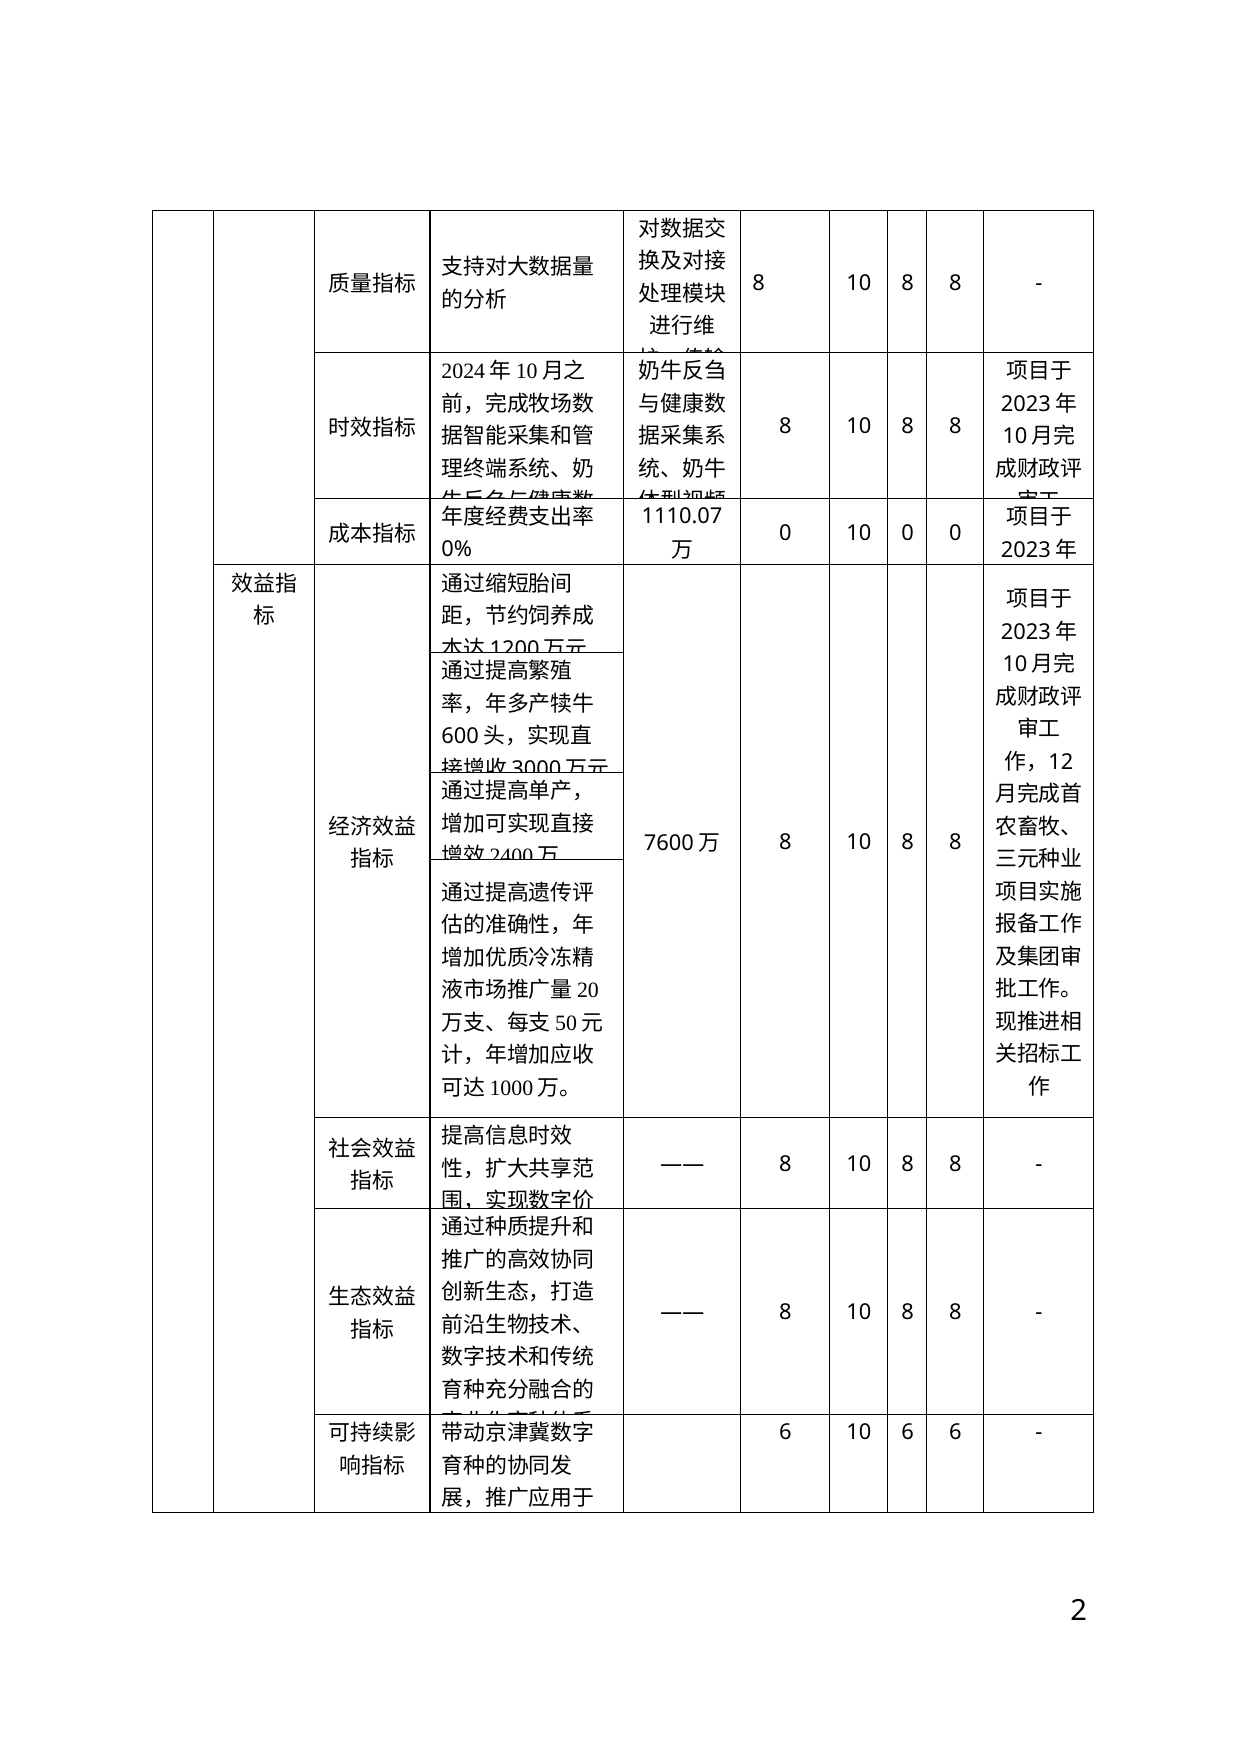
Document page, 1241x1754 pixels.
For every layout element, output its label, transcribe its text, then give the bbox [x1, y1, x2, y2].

table_cell 8 [927, 1118, 983, 1208]
table_cell 提高信息时效性，扩大共享范围，实现数字价值。 [431, 1118, 623, 1208]
table_cell 0 [927, 499, 983, 564]
table_cell 10 [830, 211, 887, 352]
table_cell 1110.07万 [624, 499, 740, 564]
table_cell 通过缩短胎间距，节约饲养成本达1200万元 [431, 565, 623, 652]
table_cell 8 [927, 353, 983, 498]
table_cell 8 [927, 1209, 983, 1414]
table_cell 2024年10月之前，完成牧场数据智能采集和管理终端系统、奶牛反刍与健康数据采集系统、奶牛体型视频智能评定工作站的建设 [431, 353, 623, 498]
table_cell 支持对大数据量的分析 [431, 211, 623, 352]
table_cell 经济效益 指标 [315, 565, 429, 1117]
table_cell 带动京津冀数字育种的协同发展，推广应用于全国奶业。 [431, 1415, 623, 1512]
table_cell 10 [830, 1209, 887, 1414]
table_cell 8 [741, 353, 829, 498]
table_cell 0 [741, 499, 829, 564]
table_cell 8 [888, 1118, 926, 1208]
table_cell 8 [888, 211, 926, 352]
table_cell —— [624, 1209, 740, 1414]
table_cell 7600万 [624, 565, 740, 1117]
table_cell 通过提高遗传评估的准确性，年增加优质冷冻精液市场推广量20万支、每支50元计，年增加应收可达1000万。 [431, 860, 623, 1117]
table_cell 6 [888, 1415, 926, 1512]
table_cell 社会效益 指标 [315, 1118, 429, 1208]
table_cell - [984, 1415, 1093, 1512]
table_cell 6 [927, 1415, 983, 1512]
table_cell 可持续影响指标 [315, 1415, 429, 1512]
table_cell - [984, 1118, 1093, 1208]
table_cell 通过提高单产，增加可实现直接增效2400万 [431, 773, 623, 859]
table_cell - [984, 1209, 1093, 1414]
table_cell 对数据交换及对接处理模块进行维护，传输数据服务要求准确、高效 [624, 211, 740, 352]
table_cell 10 [830, 1118, 887, 1208]
table_cell 8 [927, 565, 983, 1117]
table_cell 通过种质提升和推广的高效协同创新生态，打造前沿生物技术、数字技术和传统育种充分融合的商业化育种体系 [431, 1209, 623, 1414]
table_cell 8 [741, 1118, 829, 1208]
table_cell 年度经费支出率0% [431, 499, 623, 564]
table_cell 10 [830, 565, 887, 1117]
table_cell 10 [830, 1415, 887, 1512]
table_cell 8 [888, 1209, 926, 1414]
table_cell 项目于2023年10月完成财政评审工作，12月完成首农畜牧、三元种业项目实施报备工作及集团审批工作。现推进相关招标工作 [984, 565, 1093, 1117]
table_cell 通过提高繁殖率，年多产犊牛600头，实现直接增收3000万元 [431, 653, 623, 772]
table_cell 8 [741, 565, 829, 1117]
table_cell 项目于2023年10月完成财政评审工作，12月完成首农畜牧、三元种业项目实施报备工作及集团审批工作。现推进相关招标工作 [984, 499, 1093, 564]
table_cell 10 [830, 353, 887, 498]
table_cell 成本指标 [315, 499, 429, 564]
table_cell —— [624, 1118, 740, 1208]
table_cell - [984, 211, 1093, 352]
table_cell 6 [741, 1415, 829, 1512]
table_cell 10 [830, 499, 887, 564]
table_cell 8 [927, 211, 983, 352]
table_cell 项目于2023年10月完成财政评审工作，12月完成首农畜牧、三元种业项目实施报备工作及集团审批工作。现推进相关招标工作 [984, 353, 1093, 498]
table_cell 时效指标 [315, 353, 429, 498]
table_cell 生态效益 指标 [315, 1209, 429, 1414]
table_cell 8 [741, 211, 829, 352]
table_cell 8 [741, 1209, 829, 1414]
table_cell 质量指标 [315, 211, 429, 352]
table_cell 效益指标 [214, 565, 314, 1512]
table_cell 奶牛反刍与健康数据采集系统、奶牛体型视频智能评定工作站的建设 [624, 353, 740, 498]
table_cell [624, 1415, 740, 1512]
table_cell 8 [888, 353, 926, 498]
table_cell 8 [888, 565, 926, 1117]
table_cell 0 [888, 499, 926, 564]
